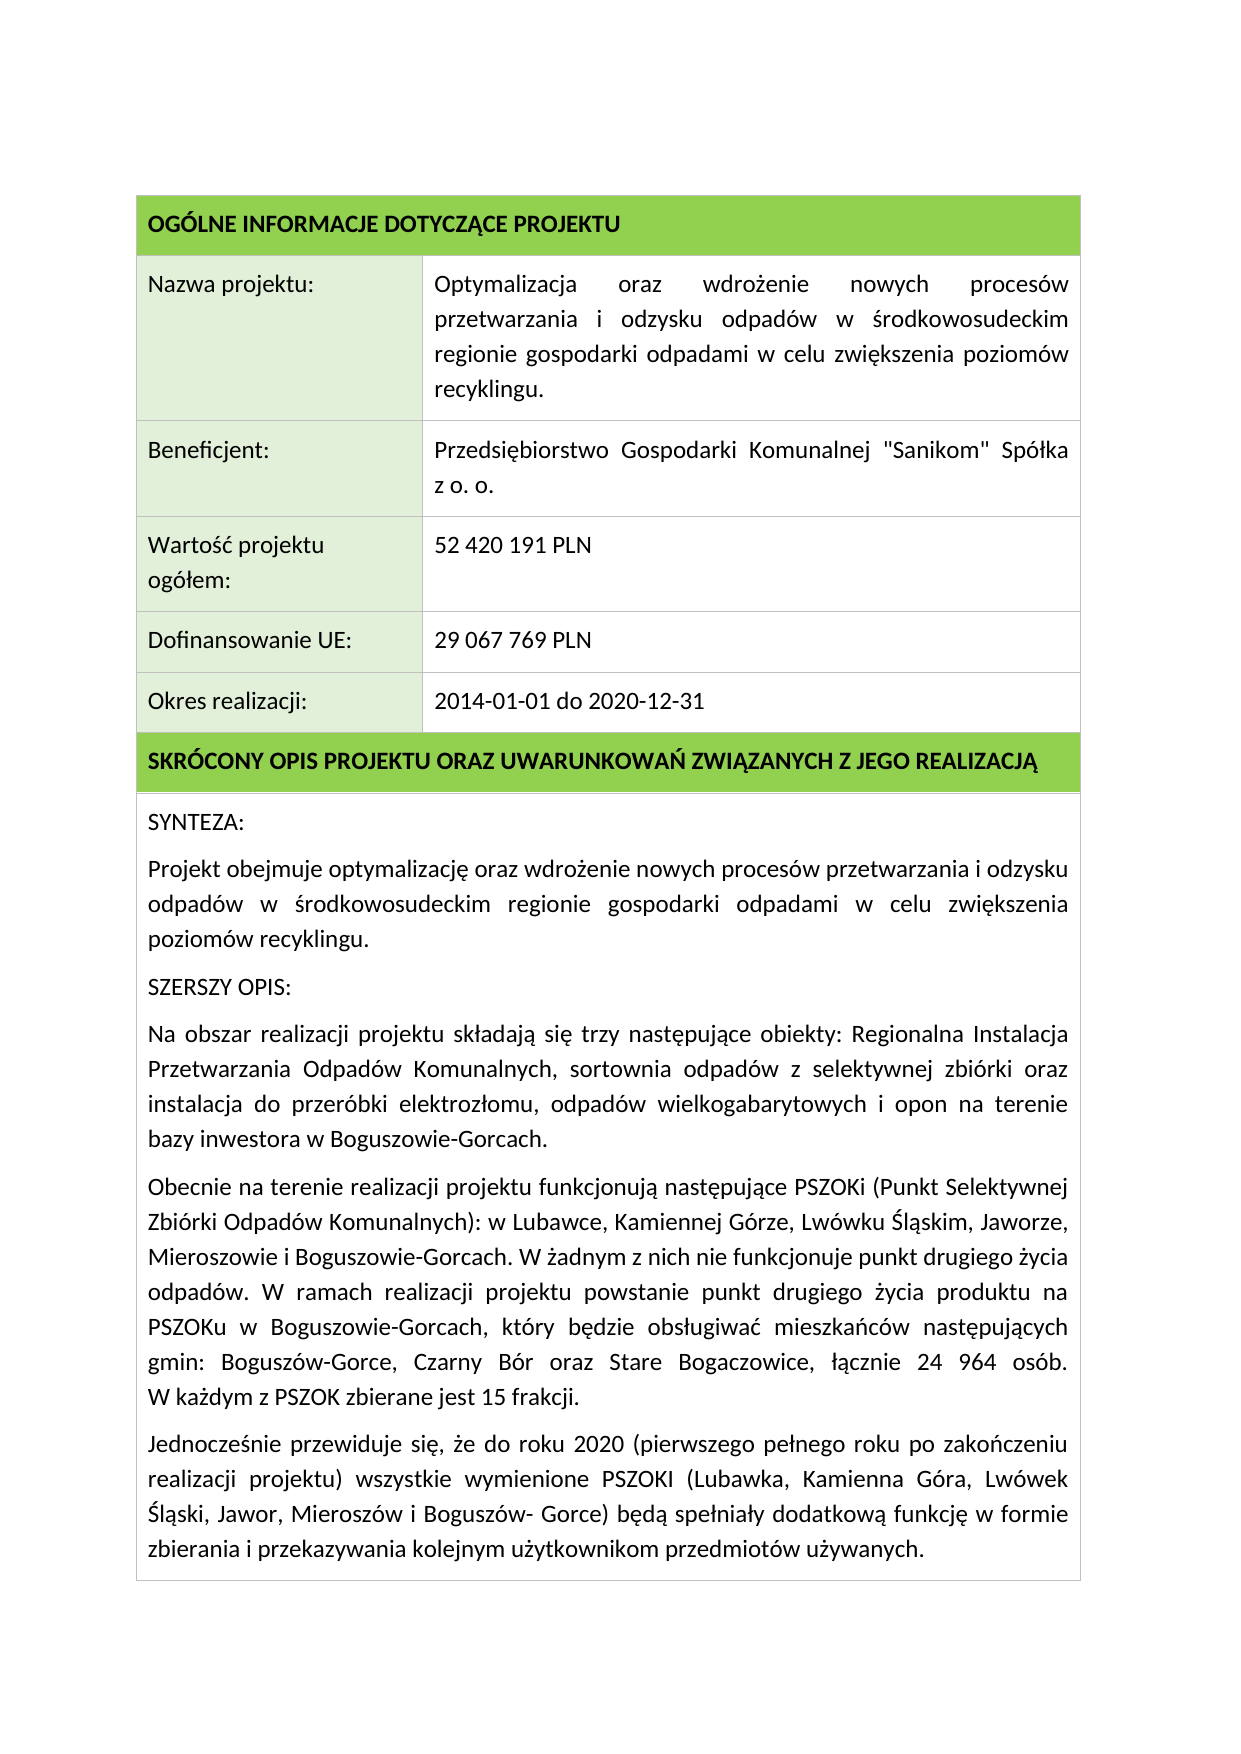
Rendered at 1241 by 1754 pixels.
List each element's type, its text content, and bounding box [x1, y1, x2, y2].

table_cell Nazwa projektu: [137, 256, 422, 420]
table_cell Optymalizacja oraz wdrożenie nowych procesów przetwarzania i odzysku odpadów w środkowosudeckim regionie gospodarki odpadami w celu zwiększenia poziomów recyklingu. [423, 256, 1080, 420]
table_cell 2014-01-01 do 2020-12-31 [423, 673, 1080, 732]
table_cell 52 420 191 PLN [423, 517, 1080, 611]
table_cell Okres realizacji: [137, 673, 422, 732]
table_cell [137, 794, 1080, 1580]
table_cell 29 067 769 PLN [423, 612, 1080, 672]
table_cell Przedsiębiorstwo Gospodarki Komunalnej "Sanikom" Spółka z o. o. [423, 421, 1080, 516]
table_cell Dofinansowanie UE: [137, 612, 422, 672]
table_header OGÓLNE INFORMACJE DOTYCZĄCE PROJEKTU [137, 196, 1080, 255]
table_cell SKRÓCONY OPIS PROJEKTU ORAZ UWARUNKOWAŃ ZWIĄZANYCH Z JEGO REALIZACJĄ [137, 733, 1080, 792]
table_cell Beneficjent: [137, 421, 422, 516]
table_cell Wartość projektu ogółem: [137, 517, 422, 611]
